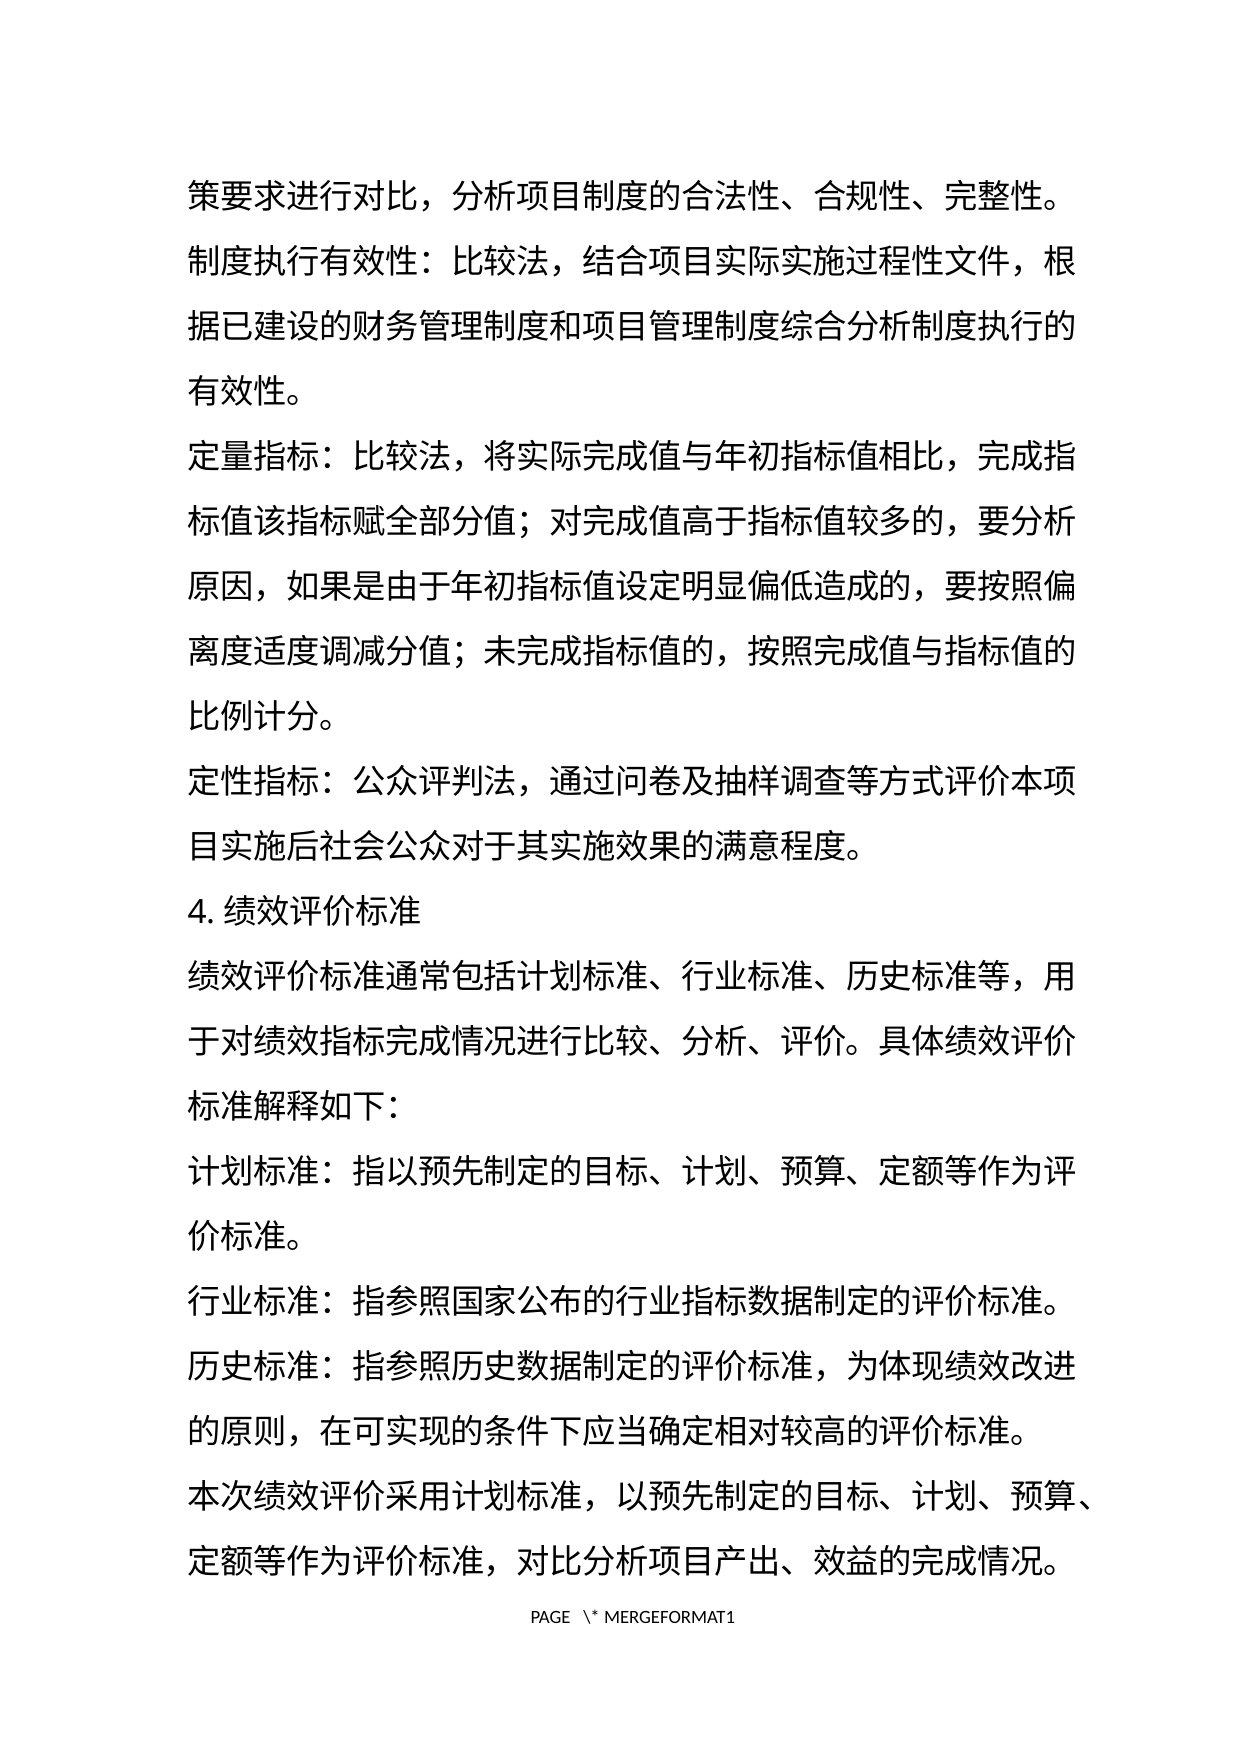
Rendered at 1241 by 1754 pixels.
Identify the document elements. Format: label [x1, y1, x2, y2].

text [187, 162, 1078, 1592]
